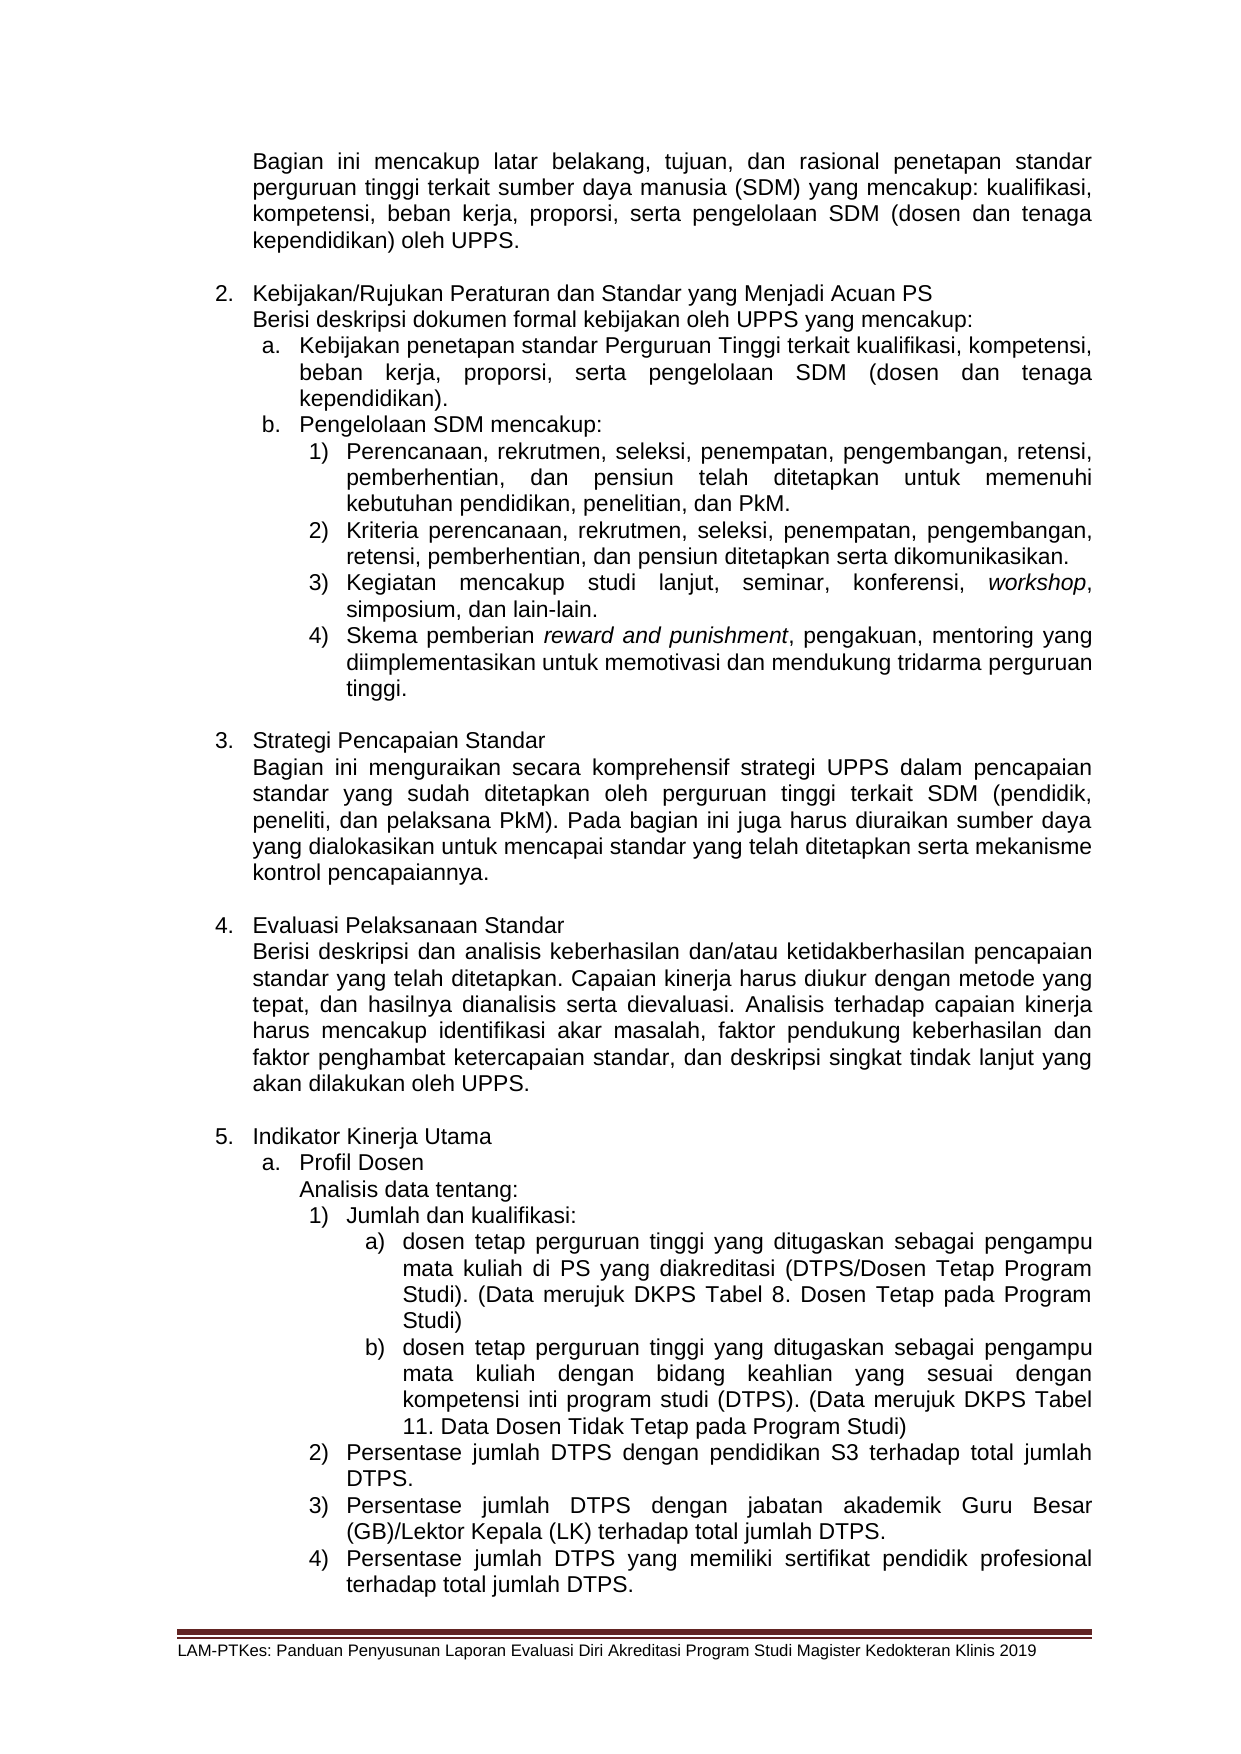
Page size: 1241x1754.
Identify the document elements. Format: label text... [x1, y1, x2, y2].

list dosen tetap perguruan tinggi yang ditugaskan sebagai pengampu mata kuliah di PS yang diakreditasi (DTPS/Dosen Tetap Program Studi). (Data merujuk DKPS Tabel 8. Dosen Tetap pada Program Studi) [365, 1228, 1092, 1334]
text Analisis data tentang: [299, 1176, 1092, 1202]
list Persentase jumlah DTPS dengan jabatan akademik Guru Besar (GB)/Lektor Kepala (LK) terhadap total jumlah DTPS. [308, 1492, 1092, 1544]
list Evaluasi Pelaksanaan Standar [215, 912, 1092, 938]
text Berisi deskripsi dokumen formal kebijakan oleh UPPS yang mencakup: [252, 306, 1092, 332]
list Skema pemberian reward and punishment, pengakuan, mentoring yang diimplementasikan untuk memotivasi dan mendukung tridarma perguruan tinggi. [308, 622, 1092, 701]
list dosen tetap perguruan tinggi yang ditugaskan sebagai pengampu mata kuliah dengan bidang keahlian yang sesuai dengan kompetensi inti program studi (DTPS). (Data merujuk DKPS Tabel 11. Data Dosen Tidak Tetap pada Program Studi) [365, 1334, 1092, 1439]
text Bagian ini menguraikan secara komprehensif strategi UPPS dalam pencapaian standar yang sudah ditetapkan oleh perguruan tinggi terkait SDM (pendidik, peneliti, dan pelaksana PkM). Pada bagian ini juga harus diuraikan sumber daya yang dialokasikan untuk mencapai standar yang telah ditetapkan serta mekanisme kontrol pencapaiannya. [252, 754, 1092, 886]
list Jumlah dan kualifikasi: [308, 1202, 1092, 1228]
list Strategi Pencapaian Standar [215, 727, 1092, 754]
list Kriteria perencanaan, rekrutmen, seleksi, penempatan, pengembangan, retensi, pemberhentian, dan pensiun ditetapkan serta dikomunikasikan. [308, 517, 1092, 569]
text Bagian ini mencakup latar belakang, tujuan, dan rasional penetapan standar perguruan tinggi terkait sumber daya manusia (SDM) yang mencakup: kualifikasi, kompetensi, beban kerja, proporsi, serta pengelolaan SDM (dosen dan tenaga kependidikan) oleh UPPS. [252, 148, 1092, 253]
list Persentase jumlah DTPS yang memiliki sertifikat pendidik profesional terhadap total jumlah DTPS. [308, 1544, 1092, 1597]
text Berisi deskripsi dan analisis keberhasilan dan/atau ketidakberhasilan pencapaian standar yang telah ditetapkan. Capaian kinerja harus diukur dengan metode yang tepat, dan hasilnya dianalisis serta dievaluasi. Analisis terhadap capaian kinerja harus mencakup identifikasi akar masalah, faktor pendukung keberhasilan dan faktor penghambat ketercapaian standar, dan deskripsi singkat tindak lanjut yang akan dilakukan oleh UPPS. [252, 938, 1092, 1096]
list Kegiatan mencakup studi lanjut, seminar, konferensi, workshop, simposium, dan lain-lain. [308, 569, 1092, 622]
list Kebijakan penetapan standar Perguruan Tinggi terkait kualifikasi, kompetensi, beban kerja, proporsi, serta pengelolaan SDM (dosen dan tenaga kependidikan). [262, 332, 1092, 411]
list Perencanaan, rekrutmen, seleksi, penempatan, pengembangan, retensi, pemberhentian, dan pensiun telah ditetapkan untuk memenuhi kebutuhan pendidikan, penelitian, dan PkM. [308, 438, 1092, 517]
list Pengelolaan SDM mencakup: [262, 411, 1092, 438]
list Profil Dosen [262, 1149, 1092, 1176]
list Indikator Kinerja Utama [215, 1123, 1092, 1149]
list Kebijakan/Rujukan Peraturan dan Standar yang Menjadi Acuan PS [215, 279, 1092, 306]
list Persentase jumlah DTPS dengan pendidikan S3 terhadap total jumlah DTPS. [308, 1439, 1092, 1492]
